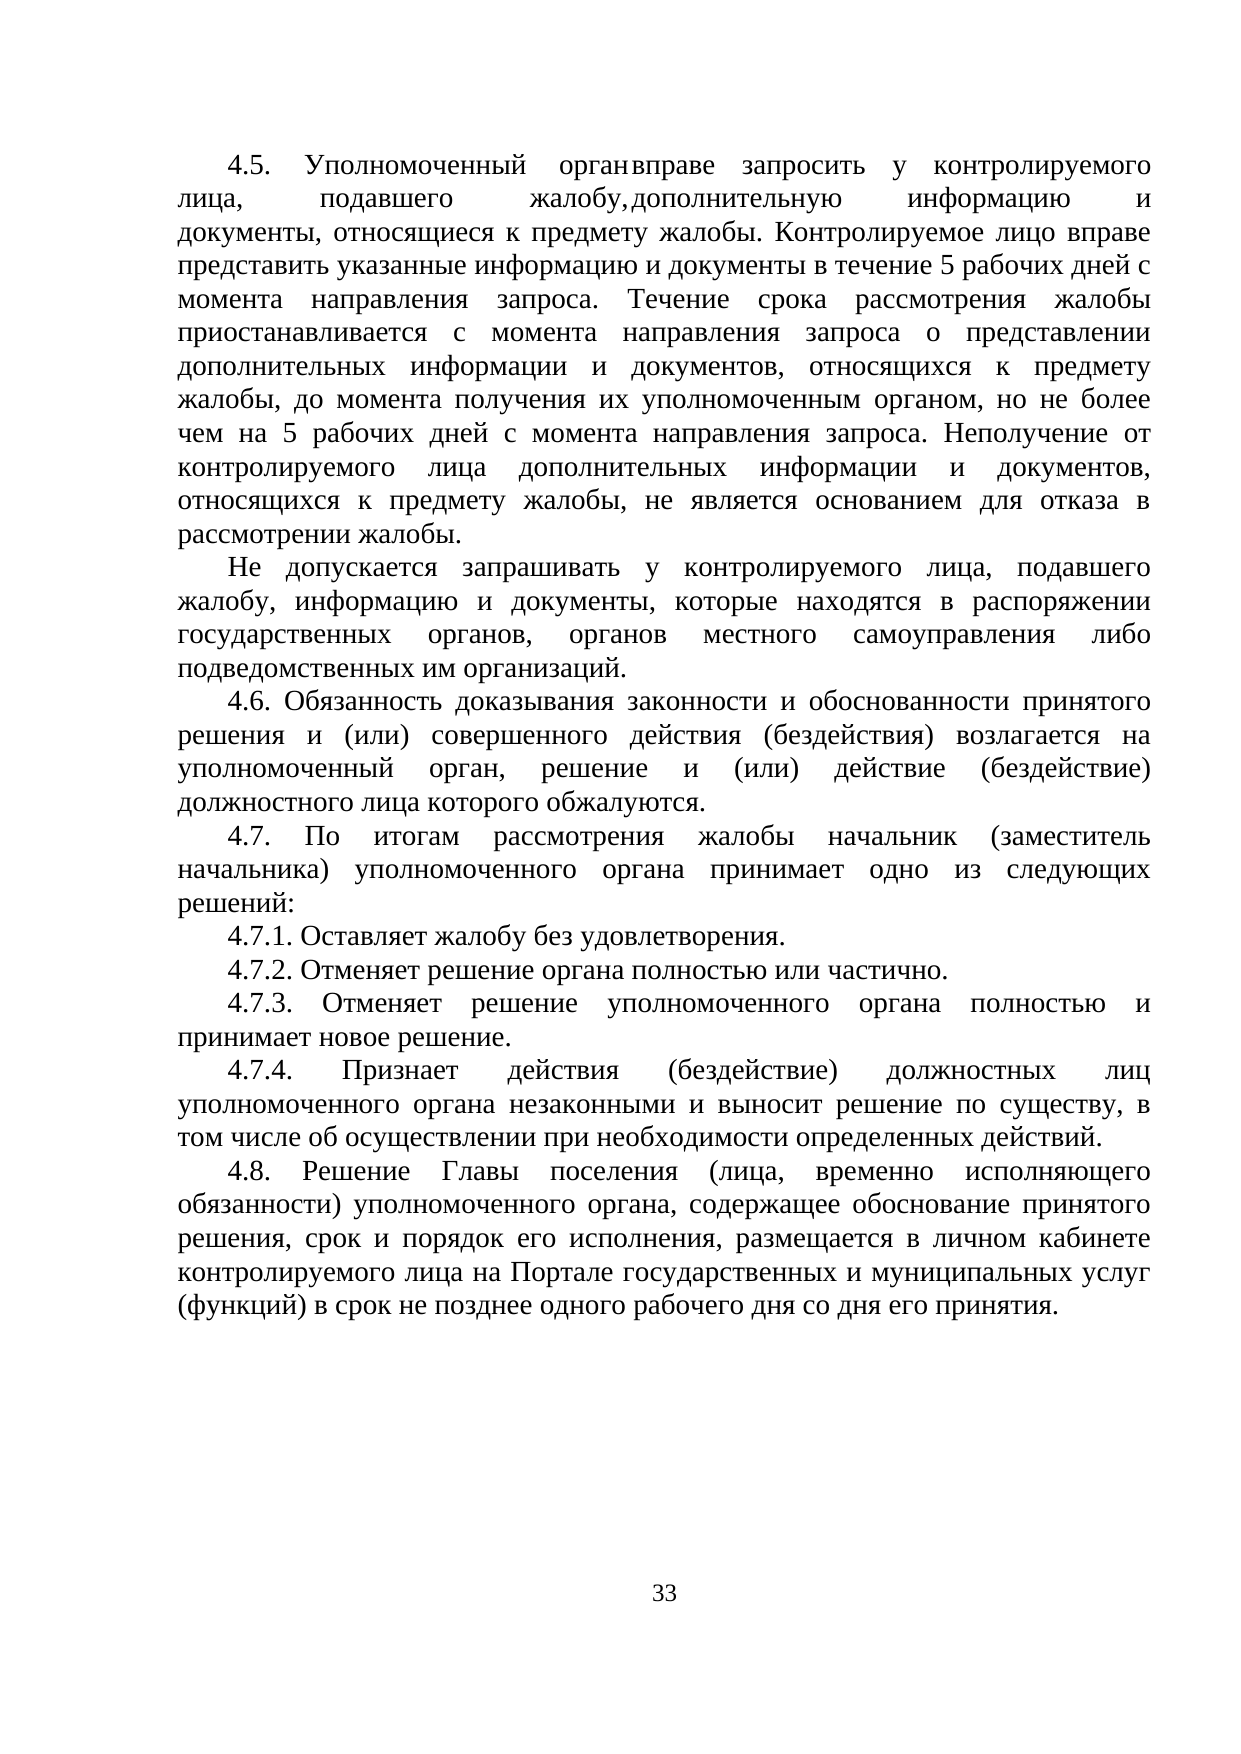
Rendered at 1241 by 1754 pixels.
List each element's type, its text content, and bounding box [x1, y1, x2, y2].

text 4.7.4. Признает действия (бездействие) должностных лиц уполномоченного органа незаконными и выносит решение по существу, в том числе об осуществлении при необходимости определенных действий. [177, 1052, 1152, 1153]
text 4.7.3. Отменяет решение уполномоченного органа полностью и принимает новое решение. [177, 985, 1152, 1052]
text 4.8. Решение Главы поселения (лица, временно исполняющего обязанности) уполномоченного органа, содержащее обоснование принятого решения, срок и порядок его исполнения, размещается в личном кабинете контролируемого лица на Портале государственных и муниципальных услуг (функций) в срок не позднее одного рабочего дня со дня его принятия. [177, 1153, 1152, 1321]
text 4.5. Уполномоченный орган вправе запросить у контролируемого лица, подавшего жалобу, дополнительную информацию и документы, относящиеся к предмету жалобы. Контролируемое лицо вправе представить указанные информацию и документы в течение 5 рабочих дней с момента направления запроса. Течение срока рассмотрения жалобы приостанавливается с момента направления запроса о представлении дополнительных информации и документов, относящихся к предмету жалобы, до момента получения их уполномоченным органом, но не более чем на 5 рабочих дней с момента направления запроса. Неполучение от контролируемого лица дополнительных информации и документов, относящихся к предмету жалобы, не является основанием для отказа в рассмотрении жалобы. [177, 147, 1152, 549]
text 4.7. По итогам рассмотрения жалобы начальник (заместитель начальника) уполномоченного органа принимает одно из следующих решений: [177, 818, 1152, 918]
text 4.7.2. Отменяет решение органа полностью или частично. [177, 952, 1152, 985]
text 4.6. Обязанность доказывания законности и обоснованности принятого решения и (или) совершенного действия (бездействия) возлагается на уполномоченный орган, решение и (или) действие (бездействие) должностного лица которого обжалуются. [177, 683, 1152, 818]
text 4.7.1. Оставляет жалобу без удовлетворения. [177, 918, 1152, 952]
text Не допускается запрашивать у контролируемого лица, подавшего жалобу, информацию и документы, которые находятся в распоряжении государственных органов, органов местного самоуправления либо подведомственных им организаций. [177, 549, 1152, 683]
